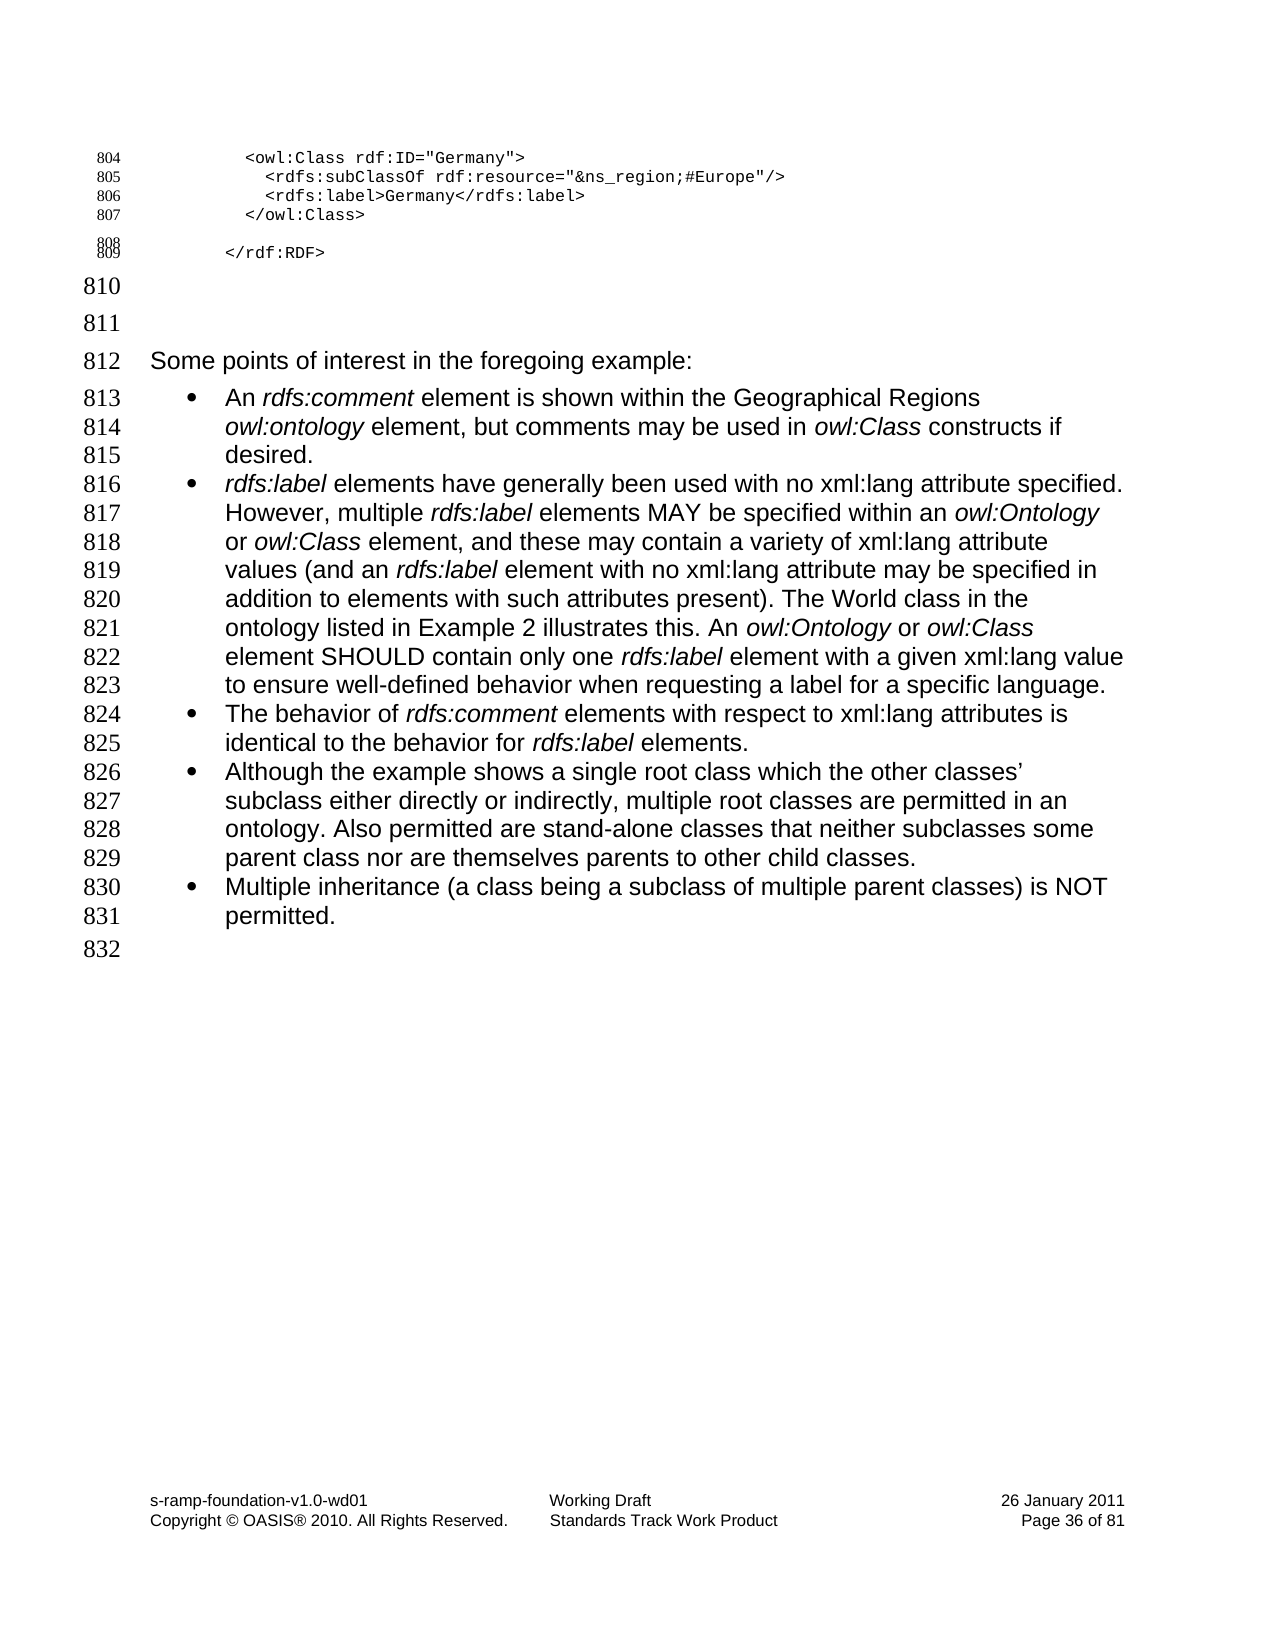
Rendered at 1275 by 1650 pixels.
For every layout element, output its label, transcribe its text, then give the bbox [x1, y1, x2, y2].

text <owl:Class rdf:ID="Germany"> [225, 150, 1125, 169]
list Multiple inheritance (a class being a subclass of multiple parent classes) is NOT permitted. [187, 872, 1125, 929]
list rdfs:label elements have generally been used with no xml:lang attribute specified. However, multiple rdfs:label elements MAY be specified within an owl:Ontology or owl:Class element, and these may contain a variety of xml:lang attribute values (and an rdfs:label element with no xml:lang attribute may be specified in addition to elements with such attributes present). The World class in the ontology listed in Example 2 illustrates this. An owl:Ontology or owl:Class element SHOULD contain only one rdfs:label element with a given xml:lang value to ensure well-defined behavior when requesting a label for a specific language. [187, 469, 1125, 699]
text Some points of interest in the foregoing example: [150, 346, 1125, 374]
list Although the example shows a single root class which the other classes’ subclass either directly or indirectly, multiple root classes are permitted in an ontology. Also permitted are stand-alone classes that neither subclasses some parent class nor are themselves parents to other child classes. [187, 757, 1125, 872]
text </rdf:RDF> [225, 244, 1125, 263]
text <rdfs:label>Germany</rdfs:label> [225, 188, 1125, 207]
text </owl:Class> [225, 207, 1125, 225]
list The behavior of rdfs:comment elements with respect to xml:lang attributes is identical to the behavior for rdfs:label elements. [187, 699, 1125, 757]
list An rdfs:comment element is shown within the Geographical Regions owl:ontology element, but comments may be used in owl:Class constructs if desired. [187, 383, 1125, 469]
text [225, 169, 1125, 188]
